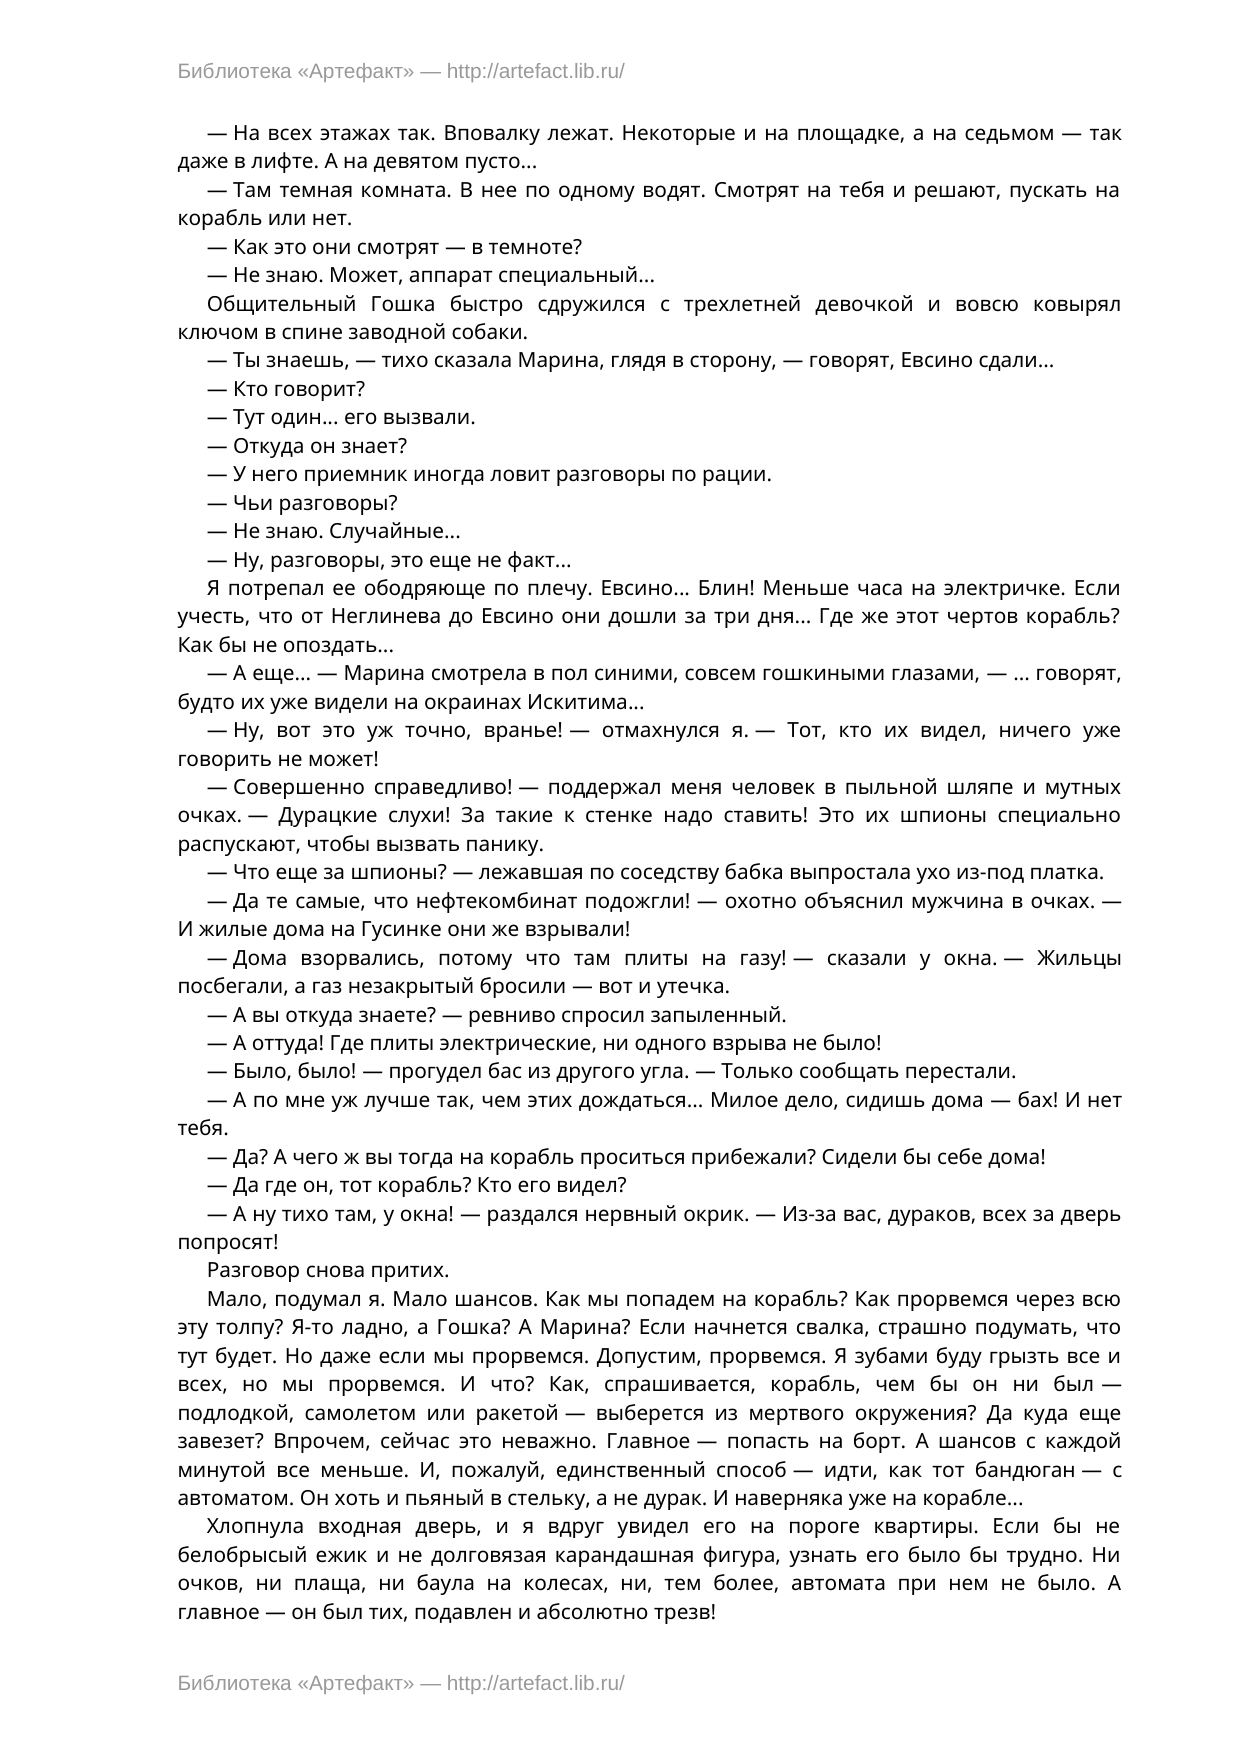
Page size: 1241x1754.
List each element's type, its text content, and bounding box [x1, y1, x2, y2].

text — А еще... — Марина смотрела в пол синими, совсем гошкиными глазами, — ... говорят, будто их уже видели на окраинах Искитима... [177, 658, 1122, 715]
text — Ну, разговоры, это еще не факт... [177, 545, 1122, 573]
text — Чьи разговоры? [177, 488, 1122, 516]
text — Да где он, тот корабль? Кто его видел? [177, 1170, 1122, 1199]
text — Как это они смотрят — в темноте? [177, 232, 1122, 260]
text — Тут один... его вызвали. [177, 402, 1122, 431]
text — Кто говорит? [177, 374, 1122, 402]
text — Дома взорвались, потому что там плиты на газу! — сказали у окна. — Жильцы посбегали, а газ незакрытый бросили — вот и утечка. [177, 943, 1122, 1000]
text — Ты знаешь, — тихо сказала Марина, глядя в сторону, — говорят, Евсино сдали... [177, 346, 1122, 374]
text — Было, было! — прогудел бас из другого угла. — Только сообщать перестали. [177, 1057, 1122, 1085]
text — Да те самые, что нефтекомбинат подожгли! — охотно объяснил мужчина в очках. — И жилые дома на Гусинке они же взрывали! [177, 886, 1122, 943]
text Разговор снова притих. [177, 1256, 1122, 1284]
text — Ну, вот это уж точно, вранье! — отмахнулся я. — Тот, кто их видел, ничего уже говорить не может! [177, 715, 1122, 772]
text Я потрепал ее ободряюще по плечу. Евсино... Блин! Меньше часа на электричке. Если учесть, что от Неглинева до Евсино они дошли за три дня... Где же этот чертов корабль? Как бы не опоздать... [177, 573, 1122, 658]
text — А ну тихо там, у окна! — раздался нервный окрик. — Из-за вас, дураков, всех за дверь попросят! [177, 1199, 1122, 1256]
text — А вы откуда знаете? — ревниво спросил запыленный. [177, 1000, 1122, 1028]
text — Откуда он знает? [177, 431, 1122, 459]
text — А по мне уж лучше так, чем этих дождаться... Милое дело, сидишь дома — бах! И нет тебя. [177, 1085, 1122, 1142]
text Общительный Гошка быстро сдружился с трехлетней девочкой и вовсю ковырял ключом в спине заводной собаки. [177, 289, 1122, 346]
text — Что еще за шпионы? — лежавшая по соседству бабка выпростала ухо из-под платка. [177, 857, 1122, 886]
text — Там темная комната. В нее по одному водят. Смотрят на тебя и решают, пускать на корабль или нет. [177, 175, 1122, 232]
text — На всех этажах так. Вповалку лежат. Некоторые и на площадке, а на седьмом — так даже в лифте. А на девятом пусто... [177, 118, 1122, 175]
text — Не знаю. Может, аппарат специальный... [177, 260, 1122, 289]
text — Да? А чего ж вы тогда на корабль проситься прибежали? Сидели бы себе дома! [177, 1142, 1122, 1170]
text Хлопнула входная дверь, и я вдруг увидел его на пороге квартиры. Если бы не белобрысый ежик и не долговязая карандашная фигура, узнать его было бы трудно. Ни очков, ни плаща, ни баула на колесах, ни, тем более, автомата при нем не было. А главное — он был тих, подавлен и абсолютно трезв! [177, 1512, 1122, 1625]
text — У него приемник иногда ловит разговоры по рации. [177, 459, 1122, 488]
text Мало, подумал я. Мало шансов. Как мы попадем на корабль? Как прорвемся через всю эту толпу? Я-то ладно, а Гошка? А Марина? Если начнется свалка, страшно подумать, что тут будет. Но даже если мы прорвемся. Допустим, прорвемся. Я зубами буду грызть все и всех, но мы прорвемся. И что? Как, спрашивается, корабль, чем бы он ни был — подлодкой, самолетом или ракетой — выберется из мертвого окружения? Да куда еще завезет? Впрочем, сейчас это неважно. Главное — попасть на борт. А шансов с каждой минутой все меньше. И, пожалуй, единственный способ — идти, как тот бандюган — с автоматом. Он хоть и пьяный в стельку, а не дурак. И наверняка уже на корабле... [177, 1284, 1122, 1512]
text — Совершенно справедливо! — поддержал меня человек в пыльной шляпе и мутных очках. — Дурацкие слухи! За такие к стенке надо ставить! Это их шпионы специально распускают, чтобы вызвать панику. [177, 772, 1122, 857]
text — Не знаю. Случайные... [177, 516, 1122, 545]
text — А оттуда! Где плиты электрические, ни одного взрыва не было! [177, 1028, 1122, 1057]
